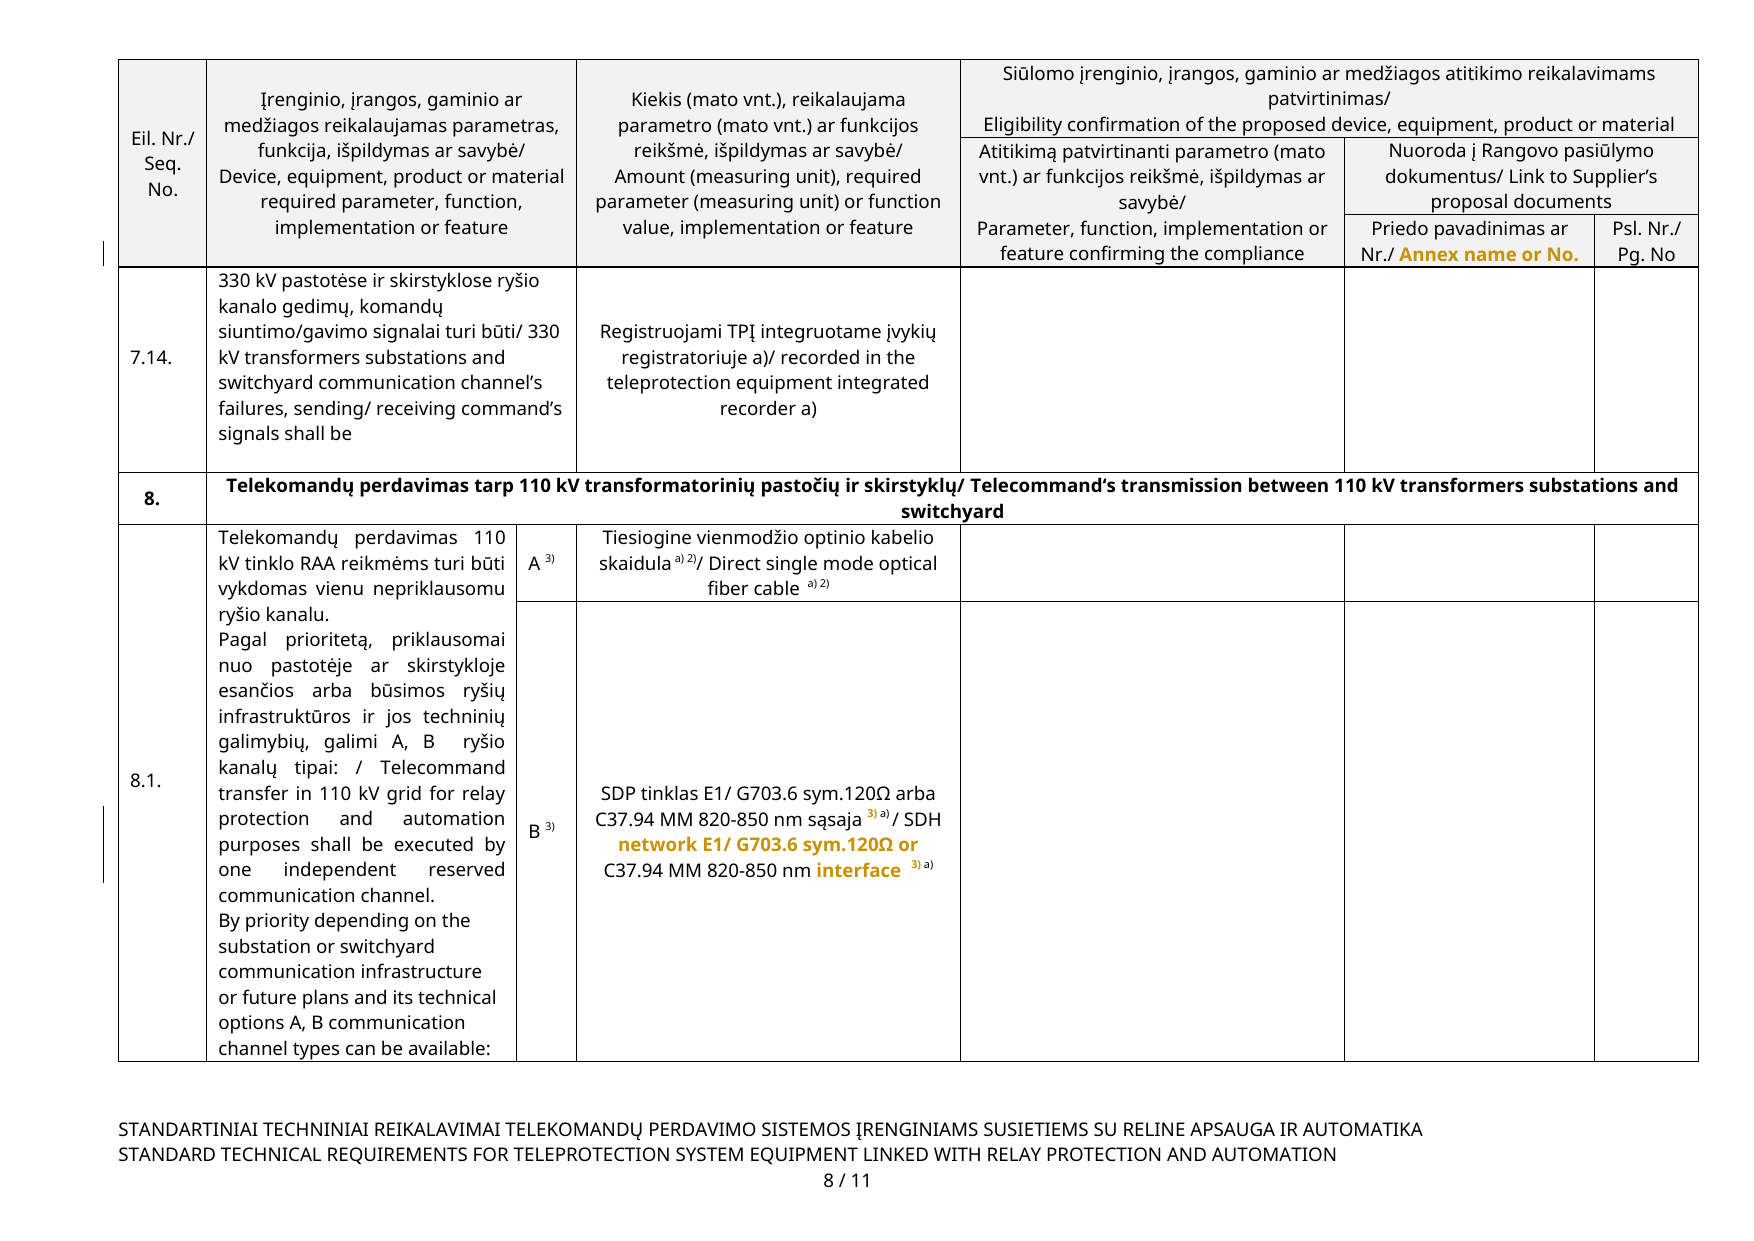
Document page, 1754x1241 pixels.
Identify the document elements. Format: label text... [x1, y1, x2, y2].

table_cell Psl. Nr./ Pg. No [1595, 215, 1698, 266]
table_cell SDP tinklas E1/ G703.6 sym.120Ω arba C37.94 MM 820-850 nm sąsaja 3) a) / SDH network E1/ G703.6 sym.120Ω or C37.94 MM 820-850 nm interface 3) a) [577, 602, 960, 1061]
table_cell Telekomandų perdavimas 110 kV tinklo RAA reikmėms turi būti vykdomas vienu nepriklausomu ryšio kanalu. Pagal prioritetą, priklausomai nuo pastotėje ar skirstykloje esančios arba būsimos ryšių infrastruktūros ir jos techninių galimybių, galimi A, B ryšio kanalų tipai: / Telecommand transfer in 110 kV grid for relay protection and automation purposes shall be executed by one independent reserved communication channel. By priority depending on the substation or switchyard communication infrastructure or future plans and its technical options A, B communication channel types can be available: [207, 525, 516, 1061]
table_cell A 3) [517, 525, 576, 601]
table_cell [1595, 602, 1698, 1061]
table_cell Tiesiogine vienmodžio optinio kabelio skaidula a) 2)/ Direct single mode optical fiber cable a) 2) [577, 525, 960, 601]
table_cell [961, 602, 1344, 1061]
table_cell Atitikimą patvirtinanti parametro (mato vnt.) ar funkcijos reikšmė, išpildymas ar savybė/ Parameter, function, implementation or feature confirming the compliance [961, 138, 1344, 266]
table_cell Telekomandų perdavimas tarp 110 kV transformatorinių pastočių ir skirstyklų/ Telecommand‘s transmission between 110 kV transformers substations and switchyard [207, 473, 1698, 524]
table_cell Priedo pavadinimas ar Nr./ Annex name or No. [1345, 215, 1594, 266]
table_cell B 3) [517, 602, 576, 1061]
table_header Siūlomo įrenginio, įrangos, gaminio ar medžiagos atitikimo reikalavimams patvirtinimas/ Eligibility confirmation of the proposed device, equipment, product or material [961, 60, 1698, 137]
table_cell [1345, 602, 1594, 1061]
table_cell [1345, 268, 1594, 472]
table_cell Registruojami TPĮ integruotame įvykių registratoriuje a)/ recorded in the teleprotection equipment integrated recorder a) [577, 268, 960, 472]
table_header Įrenginio, įrangos, gaminio ar medžiagos reikalaujamas parametras, funkcija, išpildymas ar savybė/ Device, equipment, product or material required parameter, function, implementation or feature [207, 60, 576, 266]
table_cell [119, 268, 206, 472]
table_cell [119, 525, 206, 1061]
table_cell [1595, 525, 1698, 601]
table_cell [961, 268, 1344, 472]
table_header Kiekis (mato vnt.), reikalaujama parametro (mato vnt.) ar funkcijos reikšmė, išpildymas ar savybė/ Amount (measuring unit), required parameter (measuring unit) or function value, implementation or feature [577, 60, 960, 266]
table_header Eil. Nr./ Seq. No. [119, 60, 206, 266]
table_cell [119, 473, 206, 524]
table_cell [1345, 525, 1594, 601]
table_cell Nuoroda į Rangovo pasiūlymo dokumentus/ Link to Supplier’s proposal documents [1345, 138, 1698, 214]
table_cell [1595, 268, 1698, 472]
table_cell [961, 525, 1344, 601]
table_cell 330 kV pastotėse ir skirstyklose ryšio kanalo gedimų, komandų siuntimo/gavimo signalai turi būti/ 330 kV transformers substations and switchyard communication channel’s failures, sending/ receiving command’s signals shall be [207, 268, 576, 472]
